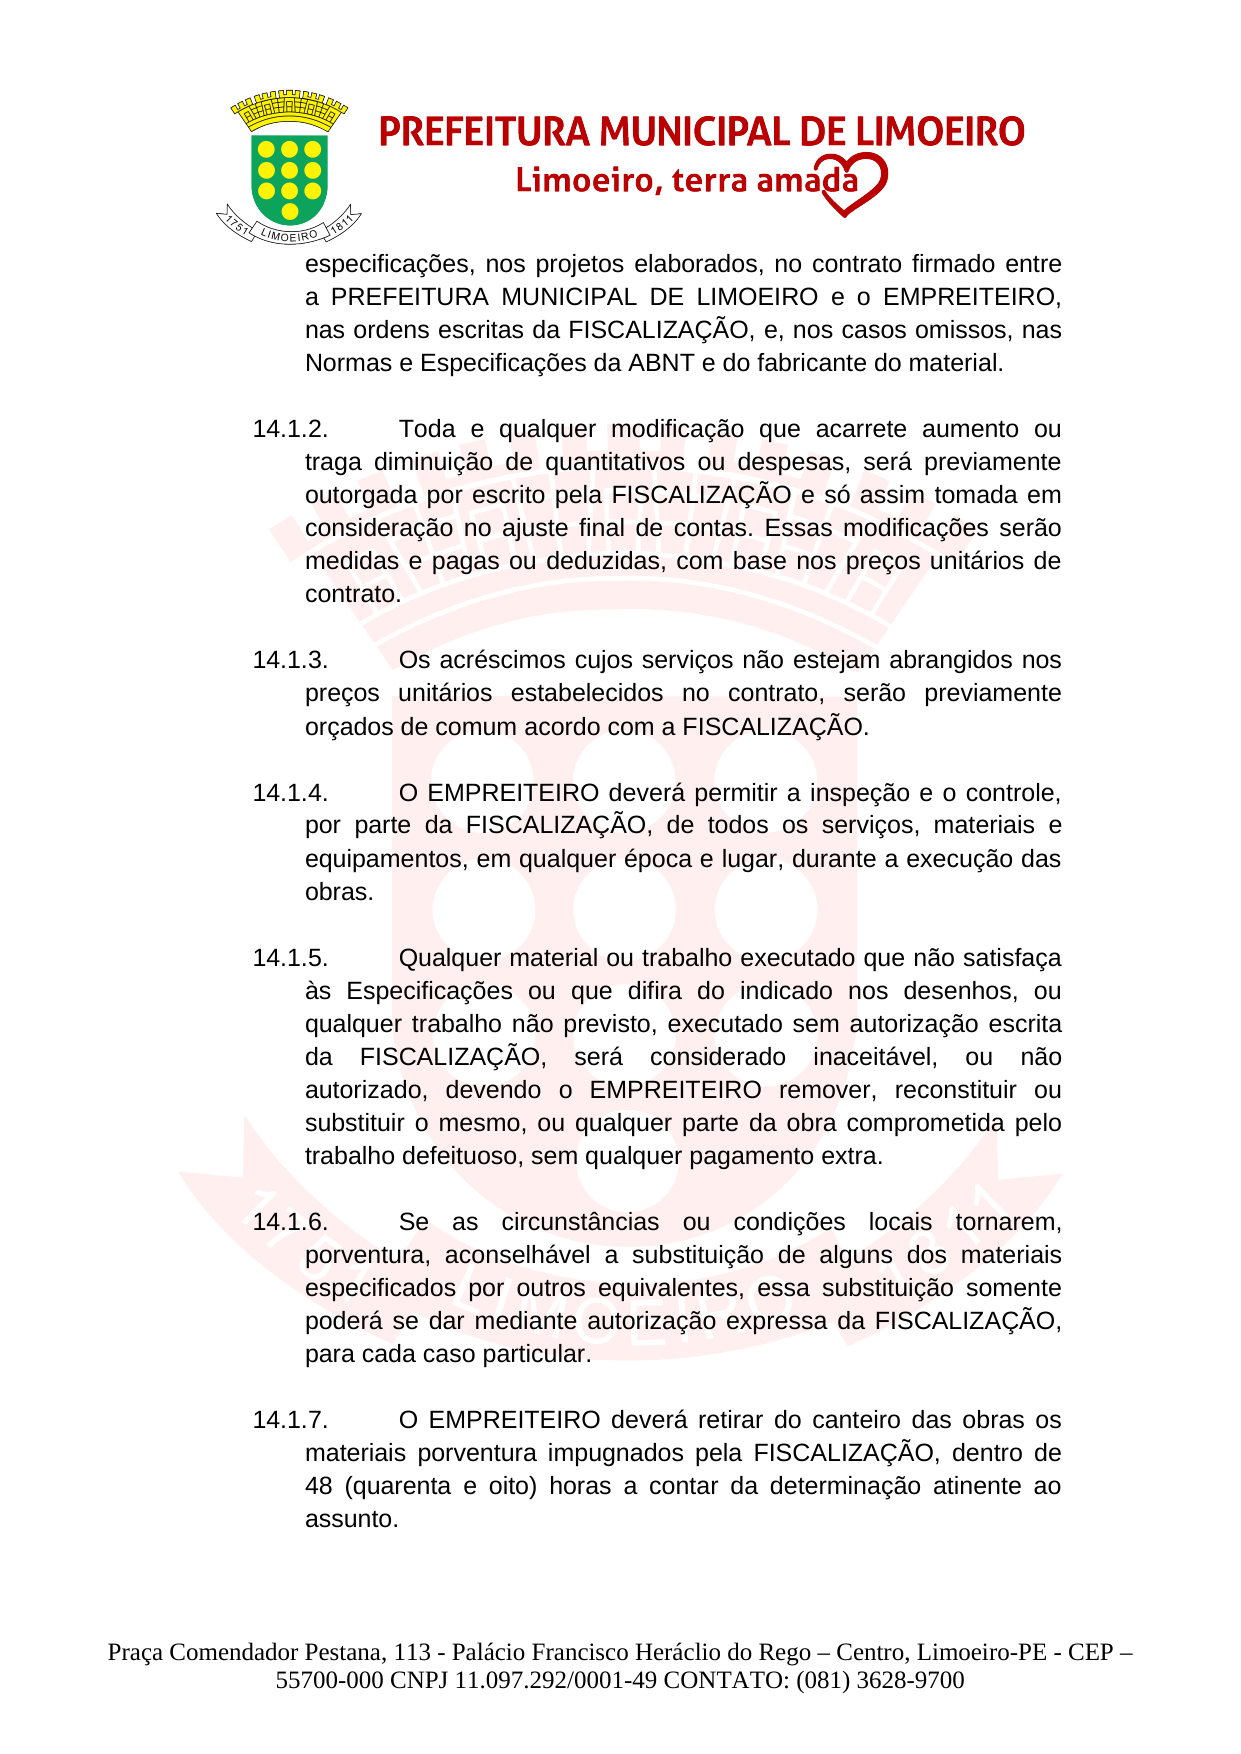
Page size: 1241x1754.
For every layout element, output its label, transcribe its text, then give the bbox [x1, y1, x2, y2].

list Toda e qualquer modificação que acarrete aumento ou traga diminuição de quantitativos ou despesas, será previamente outorgada por escrito pela FISCALIZAÇÃO e só assim tomada em consideração no ajuste final de contas. Essas modificações serão medidas e pagas ou deduzidas, com base nos preços unitários de contrato. [252, 414, 1063, 608]
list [252, 148, 1063, 377]
picture [215, 89, 1025, 245]
list Qualquer material ou trabalho executado que não satisfaça às Especificações ou que difira do indicado nos desenhos, ou qualquer trabalho não previsto, executado sem autorização escrita da FISCALIZAÇÃO, será considerado inaceitável, ou não autorizado, devendo o EMPREITEIRO remover, reconstituir ou substituir o mesmo, ou qualquer parte da obra comprometida pelo trabalho defeituoso, sem qualquer pagamento extra. [252, 943, 1063, 1169]
list Se as circunstâncias ou condições locais tornarem, porventura, aconselhável a substituição de alguns dos materiais especificados por outros equivalentes, essa substituição somente poderá se dar mediante autorização expressa da FISCALIZAÇÃO, para cada caso particular. [252, 1207, 1063, 1368]
list O EMPREITEIRO deverá permitir a inspeção e o controle, por parte da FISCALIZAÇÃO, de todos os serviços, materiais e equipamentos, em qualquer época e lugar, durante a execução das obras. [252, 777, 1063, 905]
list O EMPREITEIRO deverá retirar do canteiro das obras os materiais porventura impugnados pela FISCALIZAÇÃO, dentro de 48 (quarenta e oito) horas a contar da determinação atinente ao assunto. [252, 1405, 1063, 1533]
list Os acréscimos cujos serviços não estejam abrangidos nos preços unitários estabelecidos no contrato, serão previamente orçados de comum acordo com a FISCALIZAÇÃO. [252, 645, 1063, 740]
